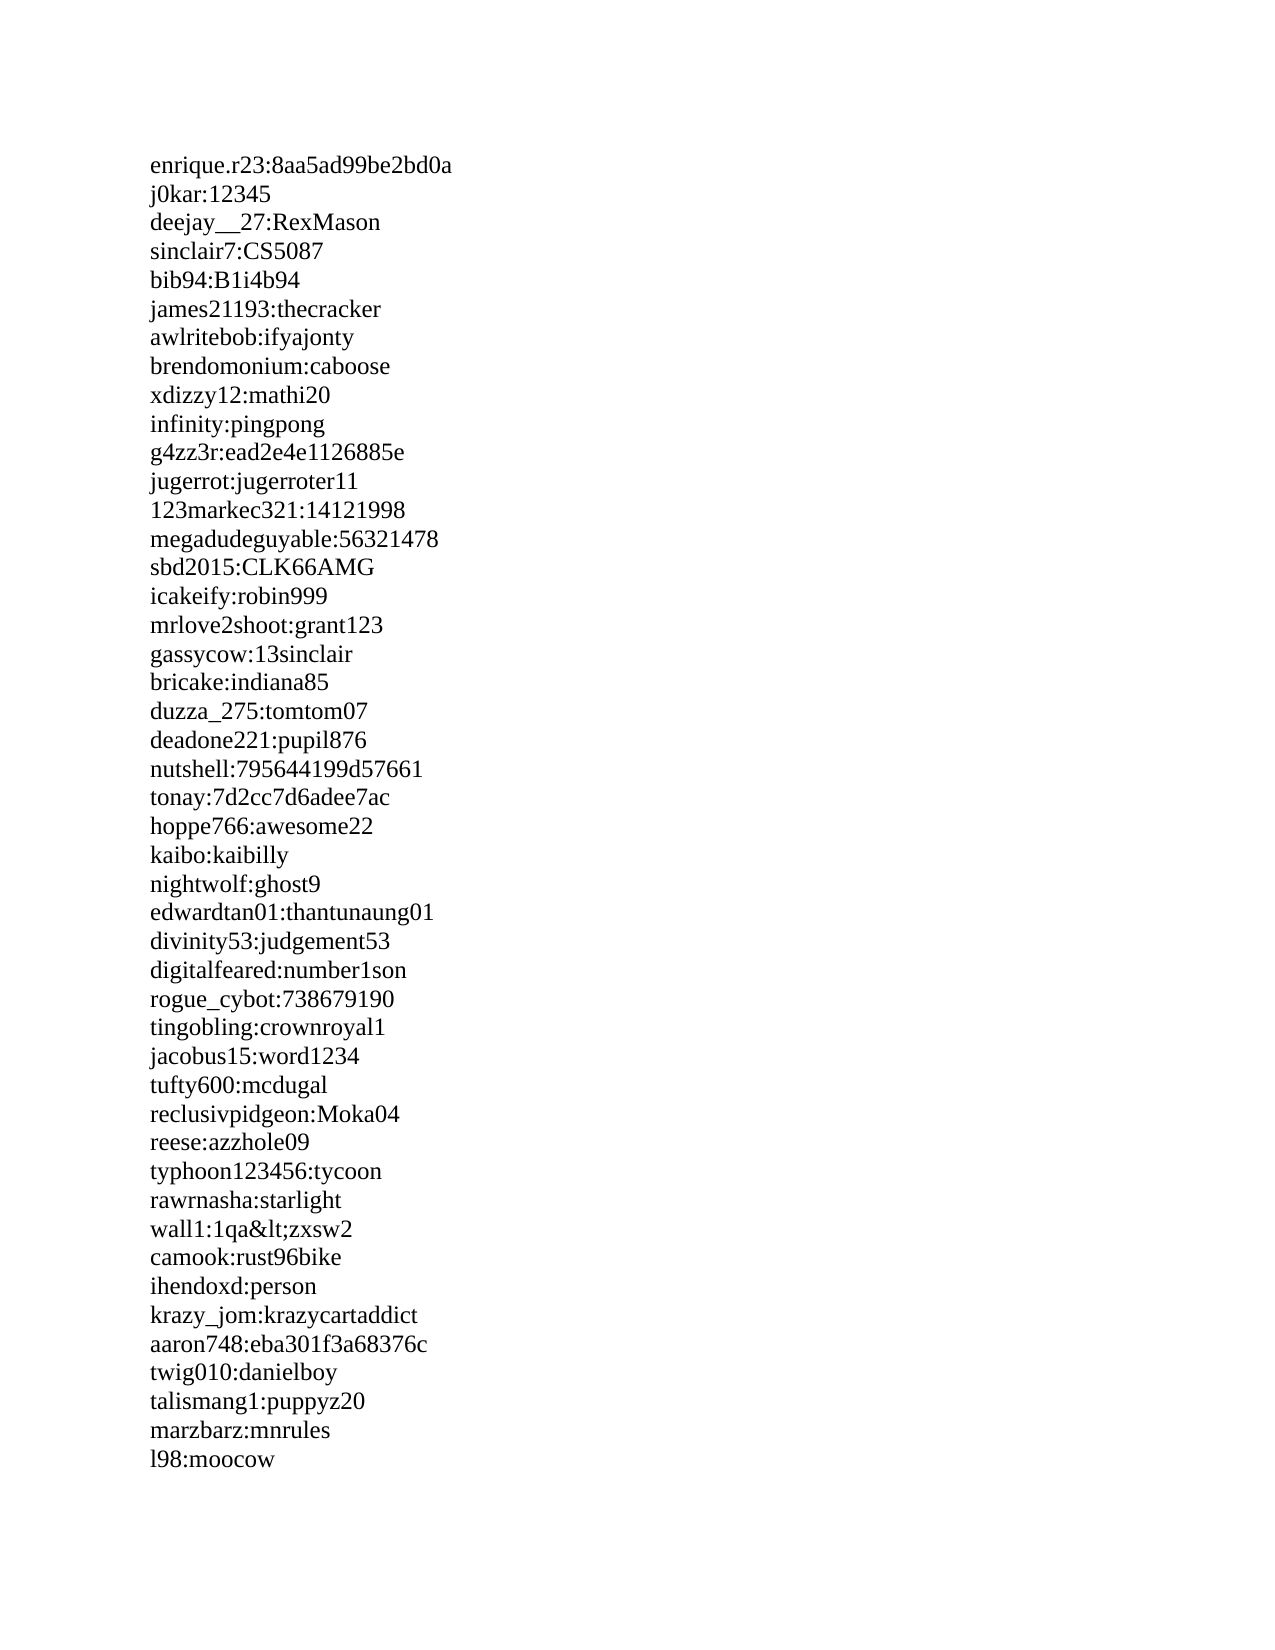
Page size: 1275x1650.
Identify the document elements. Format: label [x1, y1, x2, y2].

text [150, 150, 1125, 1472]
